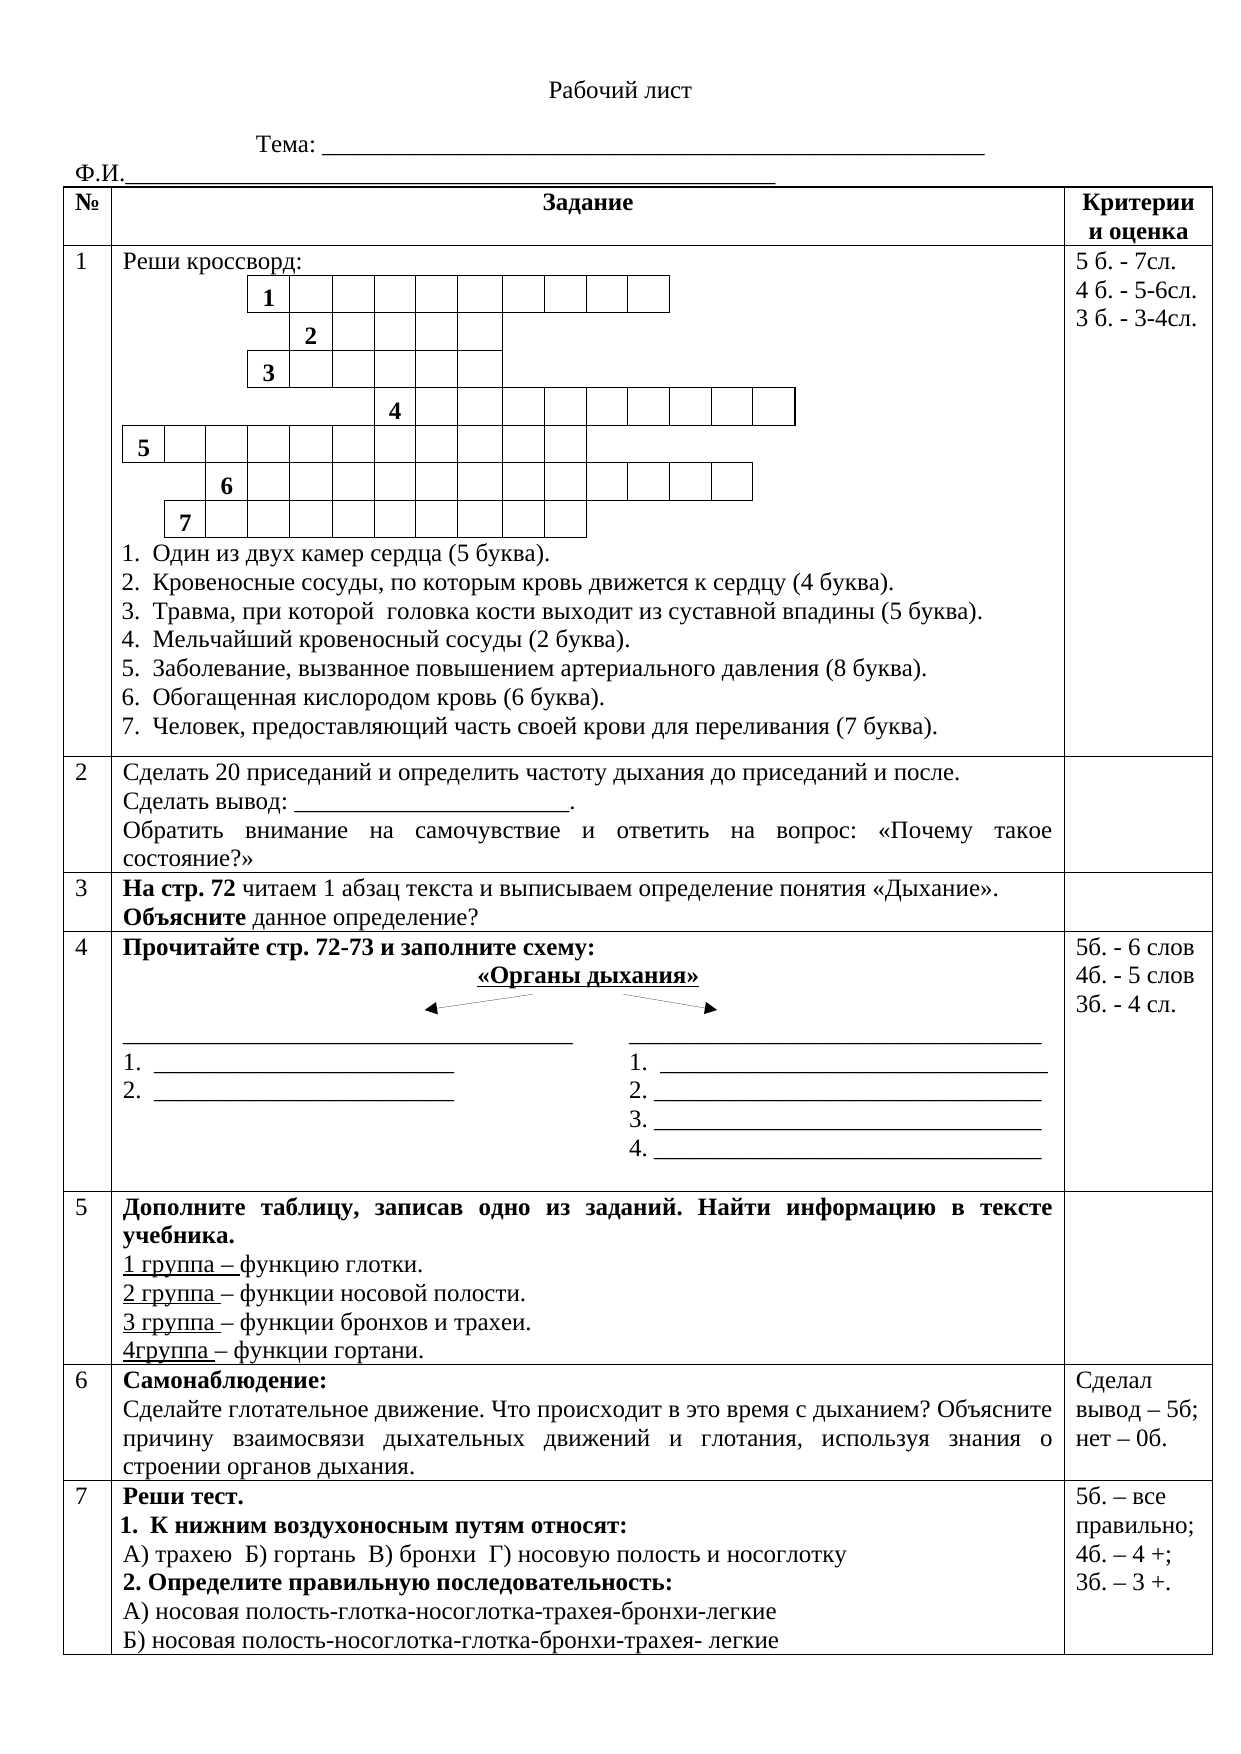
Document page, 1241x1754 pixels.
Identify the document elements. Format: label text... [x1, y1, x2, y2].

table_cell Сделал вывод – 5б; нет – 0б. [1065, 1365, 1212, 1480]
text Рабочий лист [75, 75, 1165, 104]
table_cell 5б. - 6 слов 4б. - 5 слов 3б. - 4 сл. [1065, 932, 1212, 1191]
table_cell Дополните таблицу, записав одно из заданий. Найти информацию в тексте учебника. 1 группа – функцию глотки. 2 группа – функции носовой полости. 3 группа – функции бронхов и трахеи. 4группа – функции гортани. [112, 1192, 1064, 1364]
text Тема: _____________________________________________________ [75, 129, 1165, 158]
table_cell 1 [64, 246, 111, 756]
table_header № [64, 188, 111, 245]
table_cell 5 [64, 1192, 111, 1364]
table_cell 7 [64, 1481, 111, 1654]
table_cell Сделать 20 приседаний и определить частоту дыхания до приседаний и после. Сделать вывод: ______________________. Обратить внимание на самочувствие и ответить на вопрос: «Почему такое состояние?» [112, 757, 1064, 872]
table_cell Прочитайте стр. 72-73 и заполните схему: «Органы дыхания» ____________________________________ _________________________________ 1. ________________________ 1. _______________________________ 2. ________________________ 2. _______________________________ 3. _______________________________ 4. _______________________________ [112, 932, 1064, 1191]
table_cell На стр. 72 читаем 1 абзац текста и выписываем определение понятия «Дыхание». Объясните данное определение? [112, 873, 1064, 931]
table_cell 4 [64, 932, 111, 1191]
table_cell 5 б. - 7сл. 4 б. - 5-6сл. 3 б. - 3-4сл. [1065, 246, 1212, 756]
table_cell 2 [64, 757, 111, 872]
table_cell [1065, 1192, 1212, 1364]
text Ф.И.____________________________________________________ [75, 158, 1165, 186]
table_cell 6 [64, 1365, 111, 1480]
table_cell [112, 1481, 1064, 1654]
table_cell [1065, 757, 1212, 872]
table_header Критерии и оценка [1065, 188, 1212, 245]
table_cell Самонаблюдение: Сделайте глотательное движение. Что происходит в это время с дыханием? Объясните причину взаимосвязи дыхательных движений и глотания, используя знания о строении органов дыхания. [112, 1365, 1064, 1480]
table_cell Реши кроссворд: Один из двух камер сердца (5 буква). Кровеносные сосуды, по которым кровь движется к сердцу (4 буква). Травма, при которой головка кости выходит из суставной впадины (5 буква). Мельчайший кровеносный сосуды (2 буква). Заболевание, вызванное повышением артериального давления (8 буква). Обогащенная кислородом кровь (6 буква). Человек, предоставляющий часть своей крови для переливания (7 буква). [112, 246, 1064, 756]
table_cell [1065, 873, 1212, 931]
table_cell 3 [64, 873, 111, 931]
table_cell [1065, 1481, 1212, 1654]
table_header Задание [112, 188, 1064, 245]
